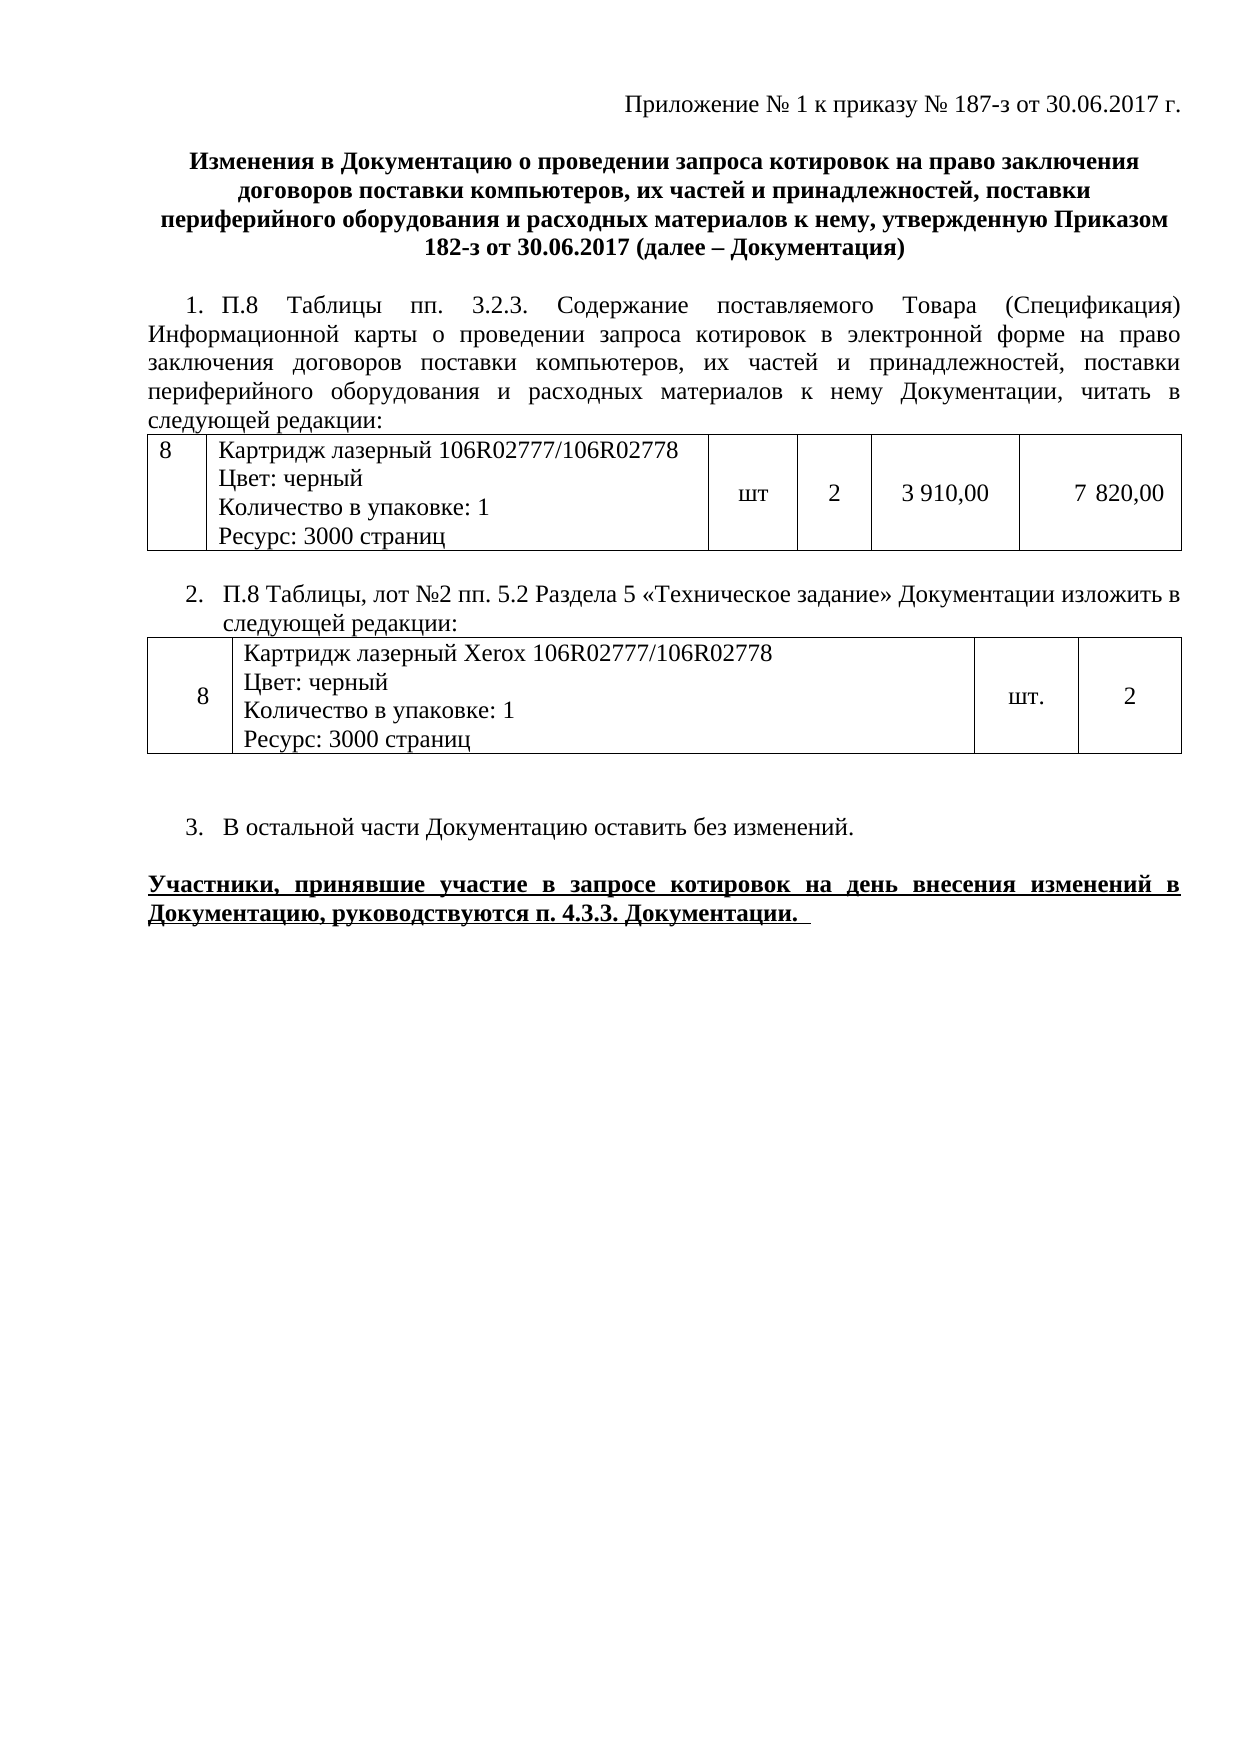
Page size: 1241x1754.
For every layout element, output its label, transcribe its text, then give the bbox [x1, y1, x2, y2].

table_header 820,00 [1020, 435, 1181, 550]
table_header 8 [148, 435, 206, 550]
table_header 3 910,00 [872, 435, 1019, 550]
table_header шт. [975, 638, 1078, 753]
table_header 2 [1079, 638, 1181, 753]
list В остальной части Документацию оставить без изменений. [185, 812, 1181, 840]
list П.8 Таблицы, лот №2 пп. 5.2 Раздела 5 «Техническое задание» Документации изложить в следующей редакции: [185, 579, 1181, 637]
text Участники, принявшие участие в запросе котировок на день внесения изменений в Документацию, руководствуются п. 4.3.3. Документации. [148, 896, 1181, 927]
table_header 2 [798, 435, 871, 550]
text Приложение № 1 к приказу № 187-з от 30.06.2017 г. [148, 89, 1181, 117]
table_header шт [709, 435, 797, 550]
table_header 8 [148, 638, 232, 753]
text Участники, принявшие участие в запросе котировок на день внесения изменений в Документацию, руководствуются п. 4.3.3. Документации. [148, 869, 1181, 894]
text Изменения в Документацию о проведении запроса котировок на право заключения договоров поставки компьютеров, их частей и принадлежностей, поставки периферийного оборудования и расходных материалов к нему, утвержденную Приказом 182-з от 30.06.2017 (далее – Документация) [148, 146, 1181, 261]
table_header Картридж лазерный 106R02777/106R02778 Цвет: черный Количество в упаковке: 1 Ресурс: 3000 страниц [207, 435, 708, 550]
table_header Картридж лазерный Xerox 106R02777/106R02778 Цвет: черный Количество в упаковке: 1 Ресурс: 3000 страниц [233, 638, 974, 753]
list П.8 Таблицы пп. 3.2.3. Содержание поставляемого Товара (Спецификация) Информационной карты о проведении запроса котировок в электронной форме на право заключения договоров поставки компьютеров, их частей и принадлежностей, поставки периферийного оборудования и расходных материалов к нему Документации, читать в следующей редакции: [148, 290, 1181, 434]
